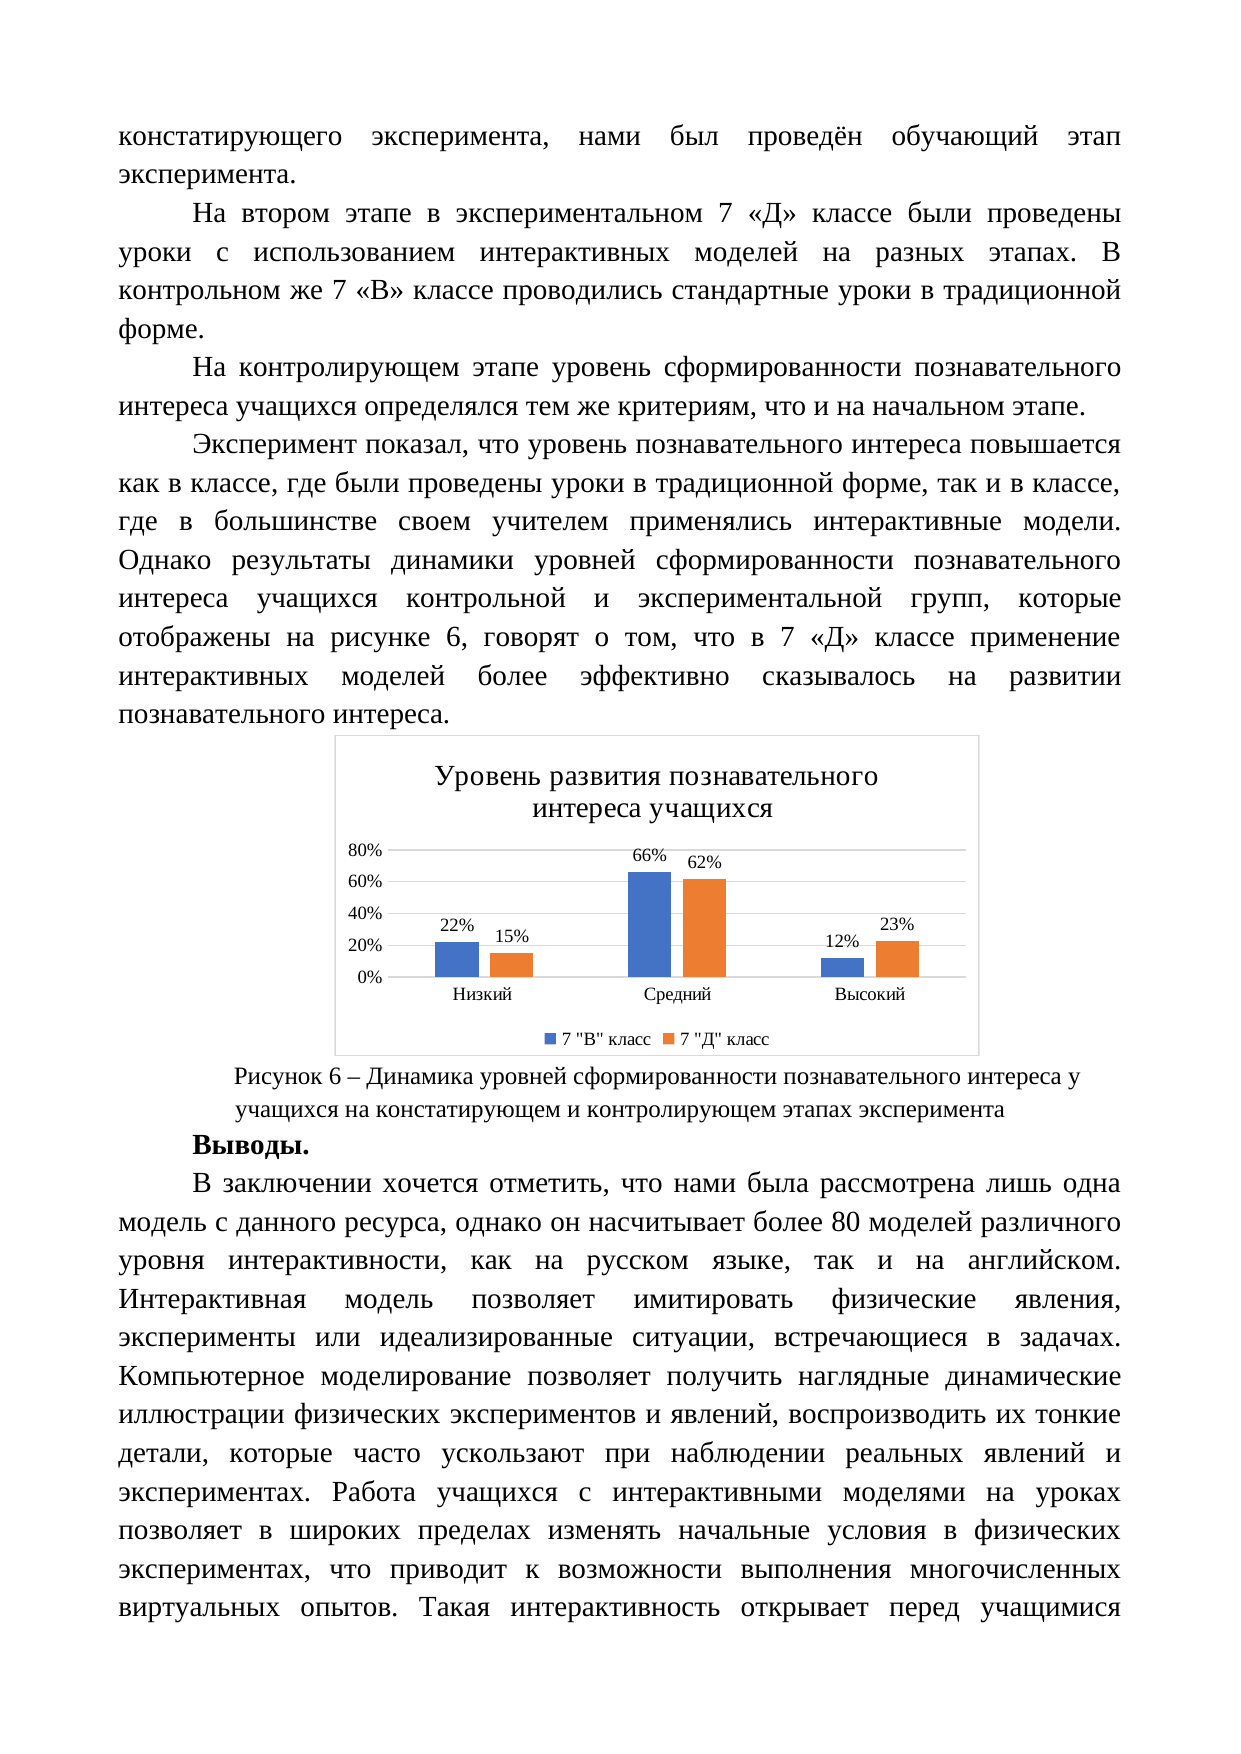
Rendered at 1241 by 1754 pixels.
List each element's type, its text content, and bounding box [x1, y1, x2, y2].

text Выводы. [118, 1127, 1122, 1160]
text На втором этапе в экспериментальном 7 «Д» классе были проведены уроки с использованием интерактивных моделей на разных этапах. В контрольном же 7 «В» классе проводились стандартные уроки в традиционной форме. [118, 195, 1122, 344]
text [118, 1165, 1122, 1623]
text Рисунок 6 – Динамика уровней сформированности познавательного интереса у учащихся на констатирующем и контролирующем этапах эксперимента [118, 1061, 1122, 1123]
text Эксперимент показал, что уровень познавательного интереса повышается как в классе, где были проведены уроки в традиционной форме, так и в классе, где в большинстве своем учителем применялись интерактивные модели. Однако результаты динамики уровней сформированности познавательного интереса учащихся контрольной и экспериментальной групп, которые отображены на рисунке 6, говорят о том, что в 7 «Д» классе применение интерактивных моделей более эффективно сказывалось на развитии познавательного интереса. [118, 426, 1122, 730]
text На контролирующем этапе уровень сформированности познавательного интереса учащихся определялся тем же критериям, что и на начальном этапе. [118, 349, 1122, 421]
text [118, 118, 1122, 190]
